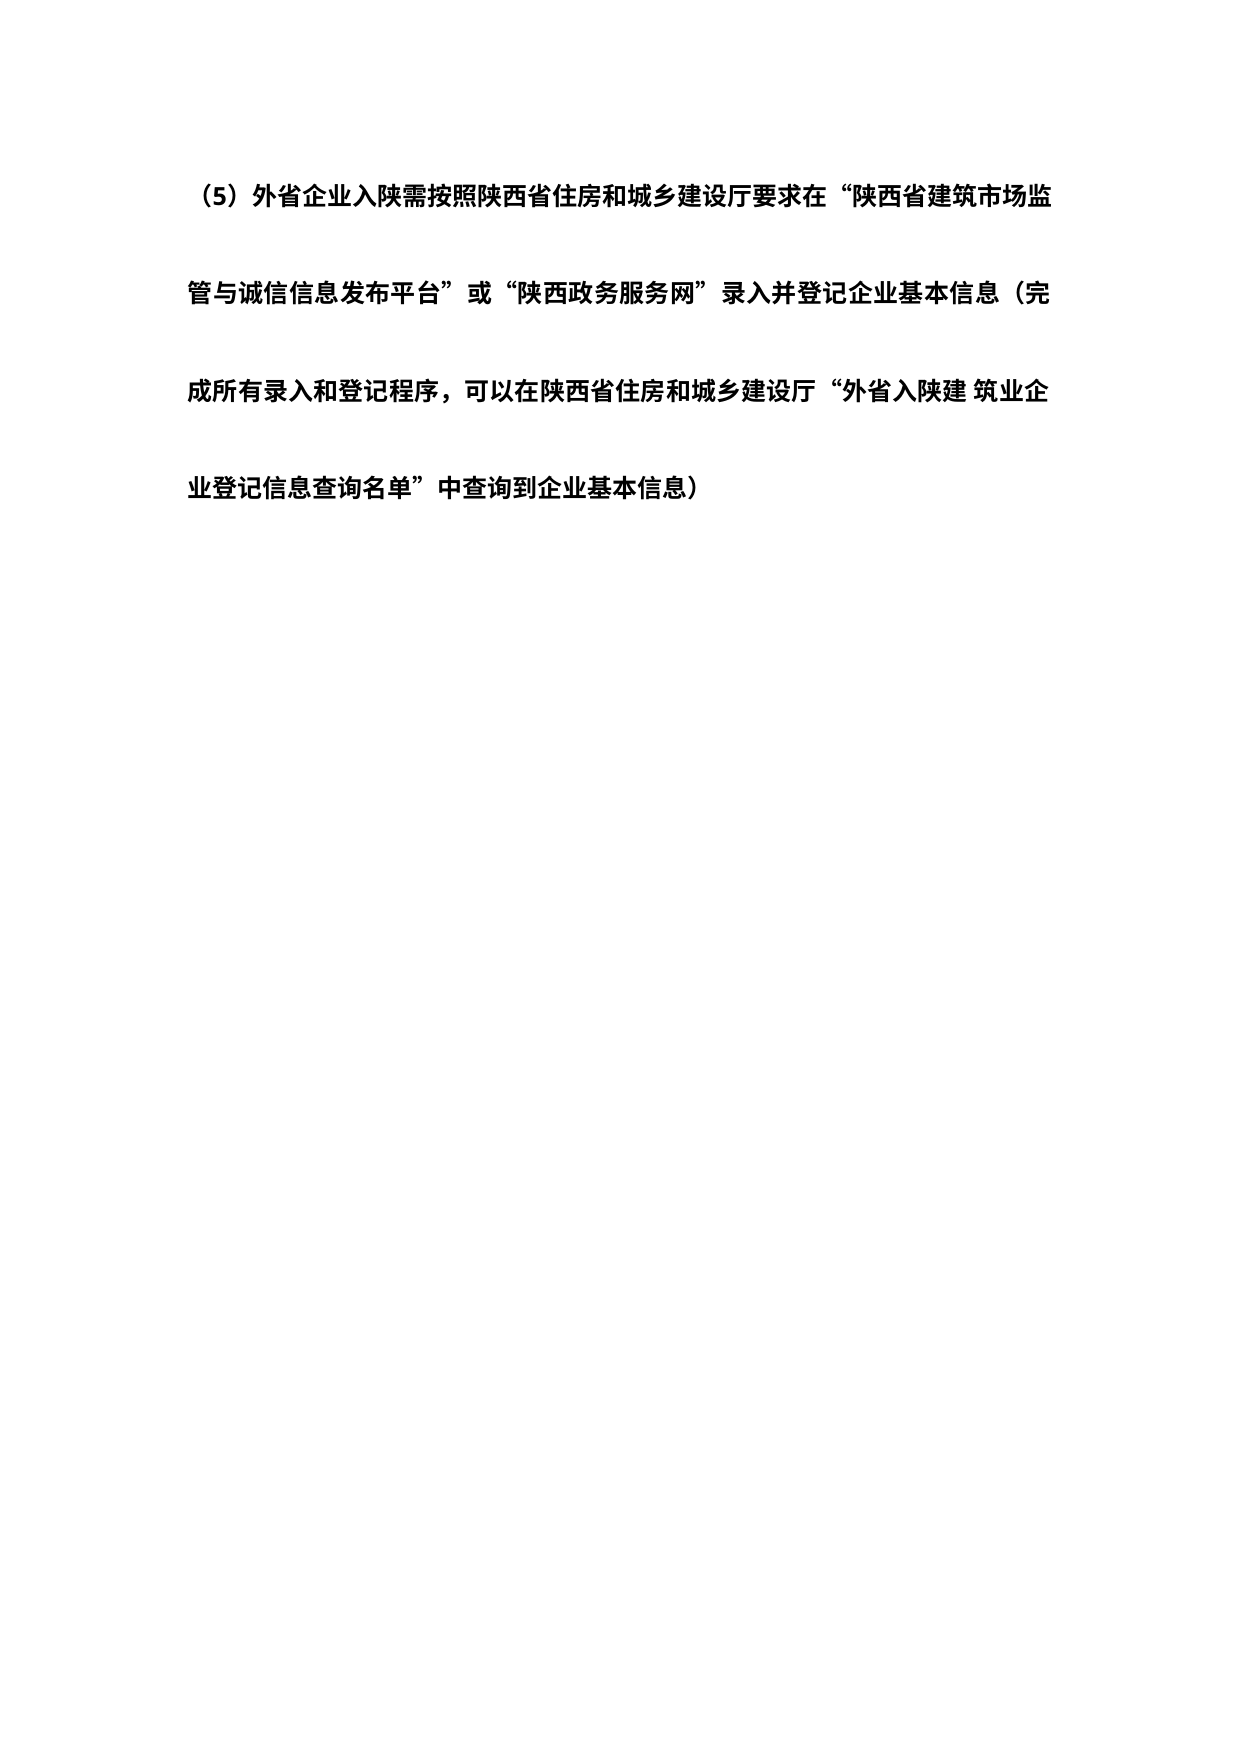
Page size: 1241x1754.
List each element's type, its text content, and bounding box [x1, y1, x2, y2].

text （5）外省企业入陕需按照陕西省住房和城乡建设厅要求在“陕西省建筑市场监管与诚信信息发布平台”或“陕西政务服务网”录入并登记企业基本信息（完成所有录入和登记程序，可以在陕西省住房和城乡建设厅“外省入陕建 筑业企业登记信息查询名单”中查询到企业基本信息） [187, 162, 1053, 519]
